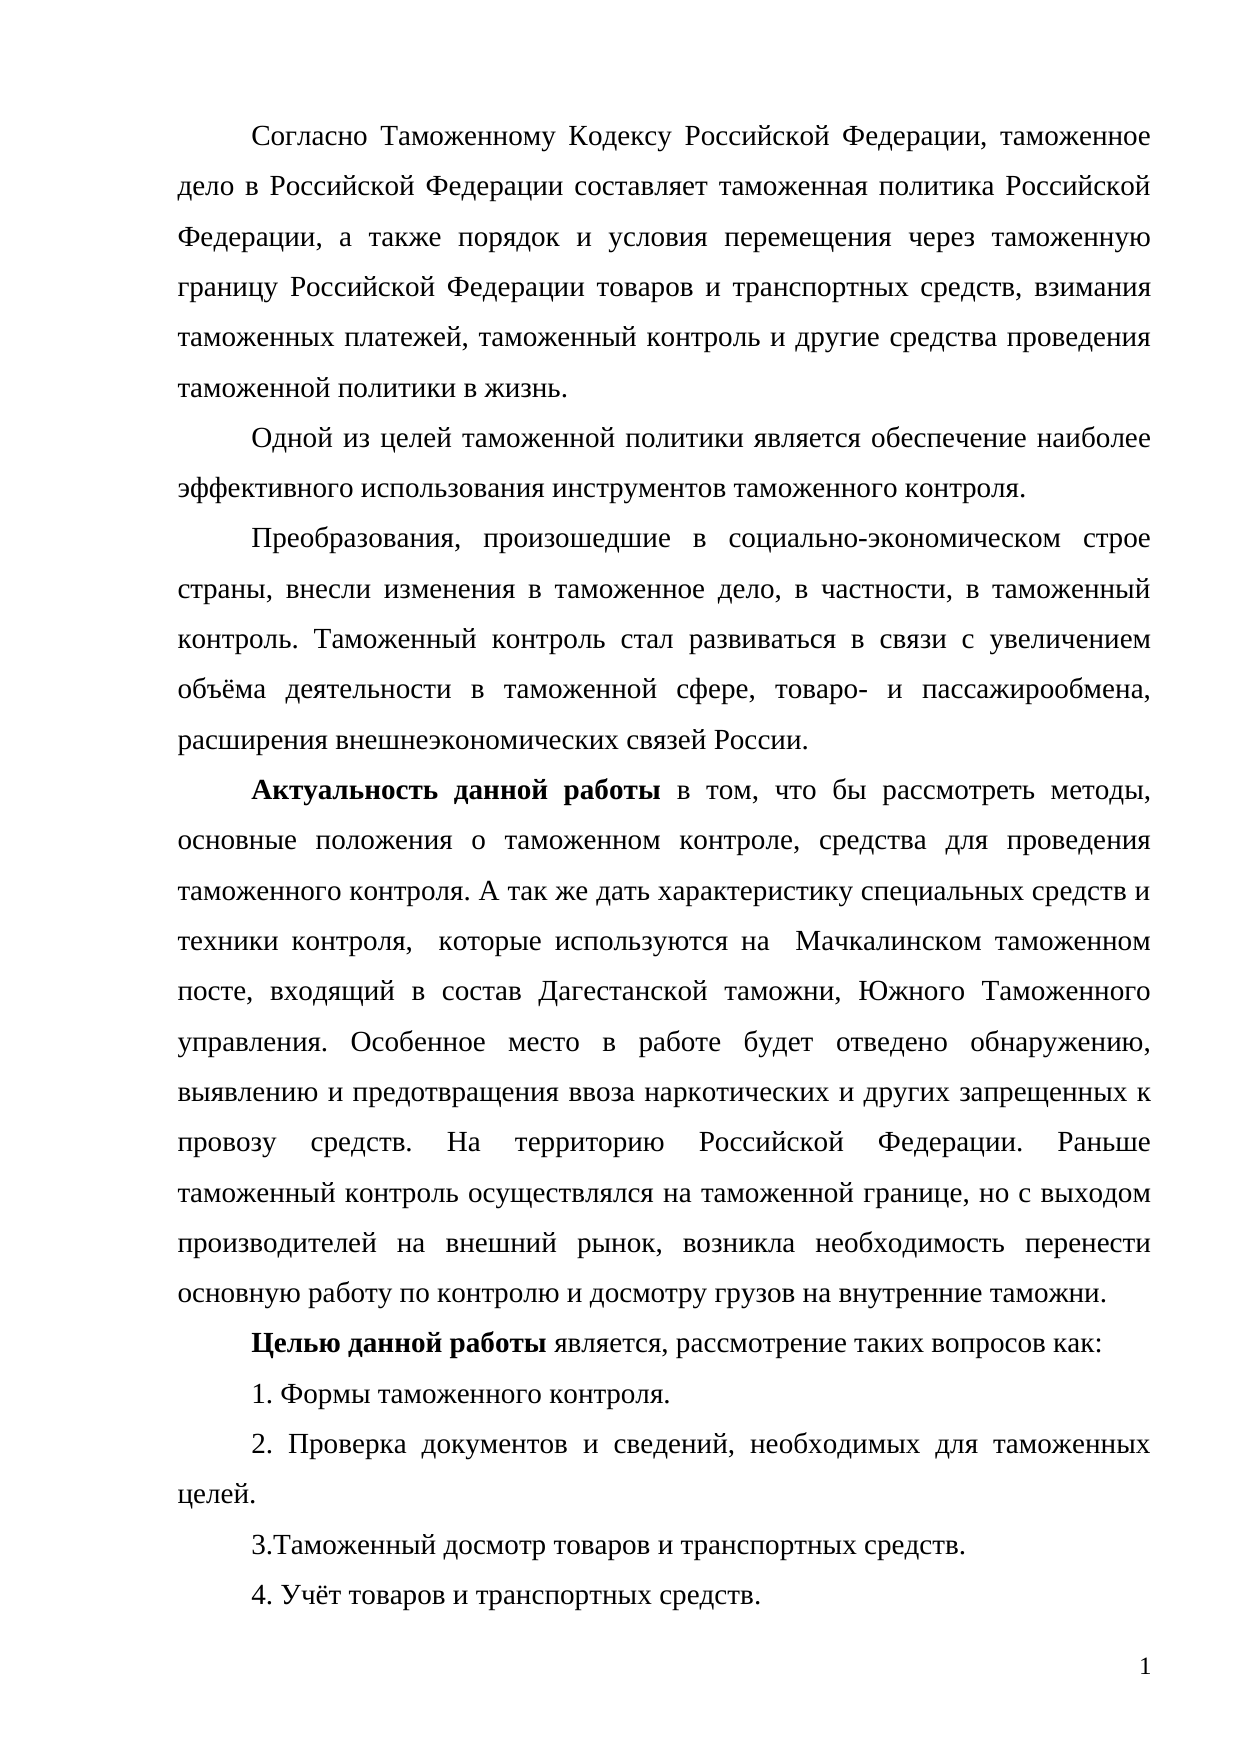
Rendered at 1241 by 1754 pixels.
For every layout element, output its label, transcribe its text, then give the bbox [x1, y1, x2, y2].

text 3.Таможенный досмотр товаров и транспортных средств. [177, 1527, 1152, 1560]
text Согласно Таможенному Кодексу Российской Федерации, таможенное дело в Российской Федерации составляет таможенная политика Российской Федерации, а также порядок и условия перемещения через таможенную границу Российской Федерации товаров и транспортных средств, взимания таможенных платежей, таможенный контроль и другие средства проведения таможенной политики в жизнь. [177, 118, 1152, 403]
text 2. Проверка документов и сведений, необходимых для таможенных целей. [177, 1426, 1152, 1510]
text 4. Учёт товаров и транспортных средств. [177, 1577, 1152, 1611]
text Актуальность данной работы в том, что бы рассмотреть методы, основные положения о таможенном контроле, средства для проведения таможенного контроля. А так же дать характеристику специальных средств и техники контроля, которые используются на Мачкалинском таможенном посте, входящий в состав Дагестанской таможни, Южного Таможенного управления. Особенное место в работе будет отведено обнаружению, выявлению и предотвращения ввоза наркотических и других запрещенных к провозу средств. На территорию Российской Федерации. Раньше таможенный контроль осуществлялся на таможенной границе, но с выходом производителей на внешний рынок, возникла необходимость перенести основную работу по контролю и досмотру грузов на внутренние таможни. [177, 772, 1152, 1309]
text Преобразования, произошедшие в социально-экономическом строе страны, внесли изменения в таможенное дело, в частности, в таможенный контроль. Таможенный контроль стал развиваться в связи с увеличением объёма деятельности в таможенной сфере, товаро- и пассажирообмена, расширения внешнеэкономических связей России. [177, 521, 1152, 755]
text Одной из целей таможенной политики является обеспечение наиболее эффективного использования инструментов таможенного контроля. [177, 420, 1152, 504]
text Целью данной работы является, рассмотрение таких вопросов как: [177, 1326, 1152, 1359]
text 1. Формы таможенного контроля. [177, 1376, 1152, 1409]
